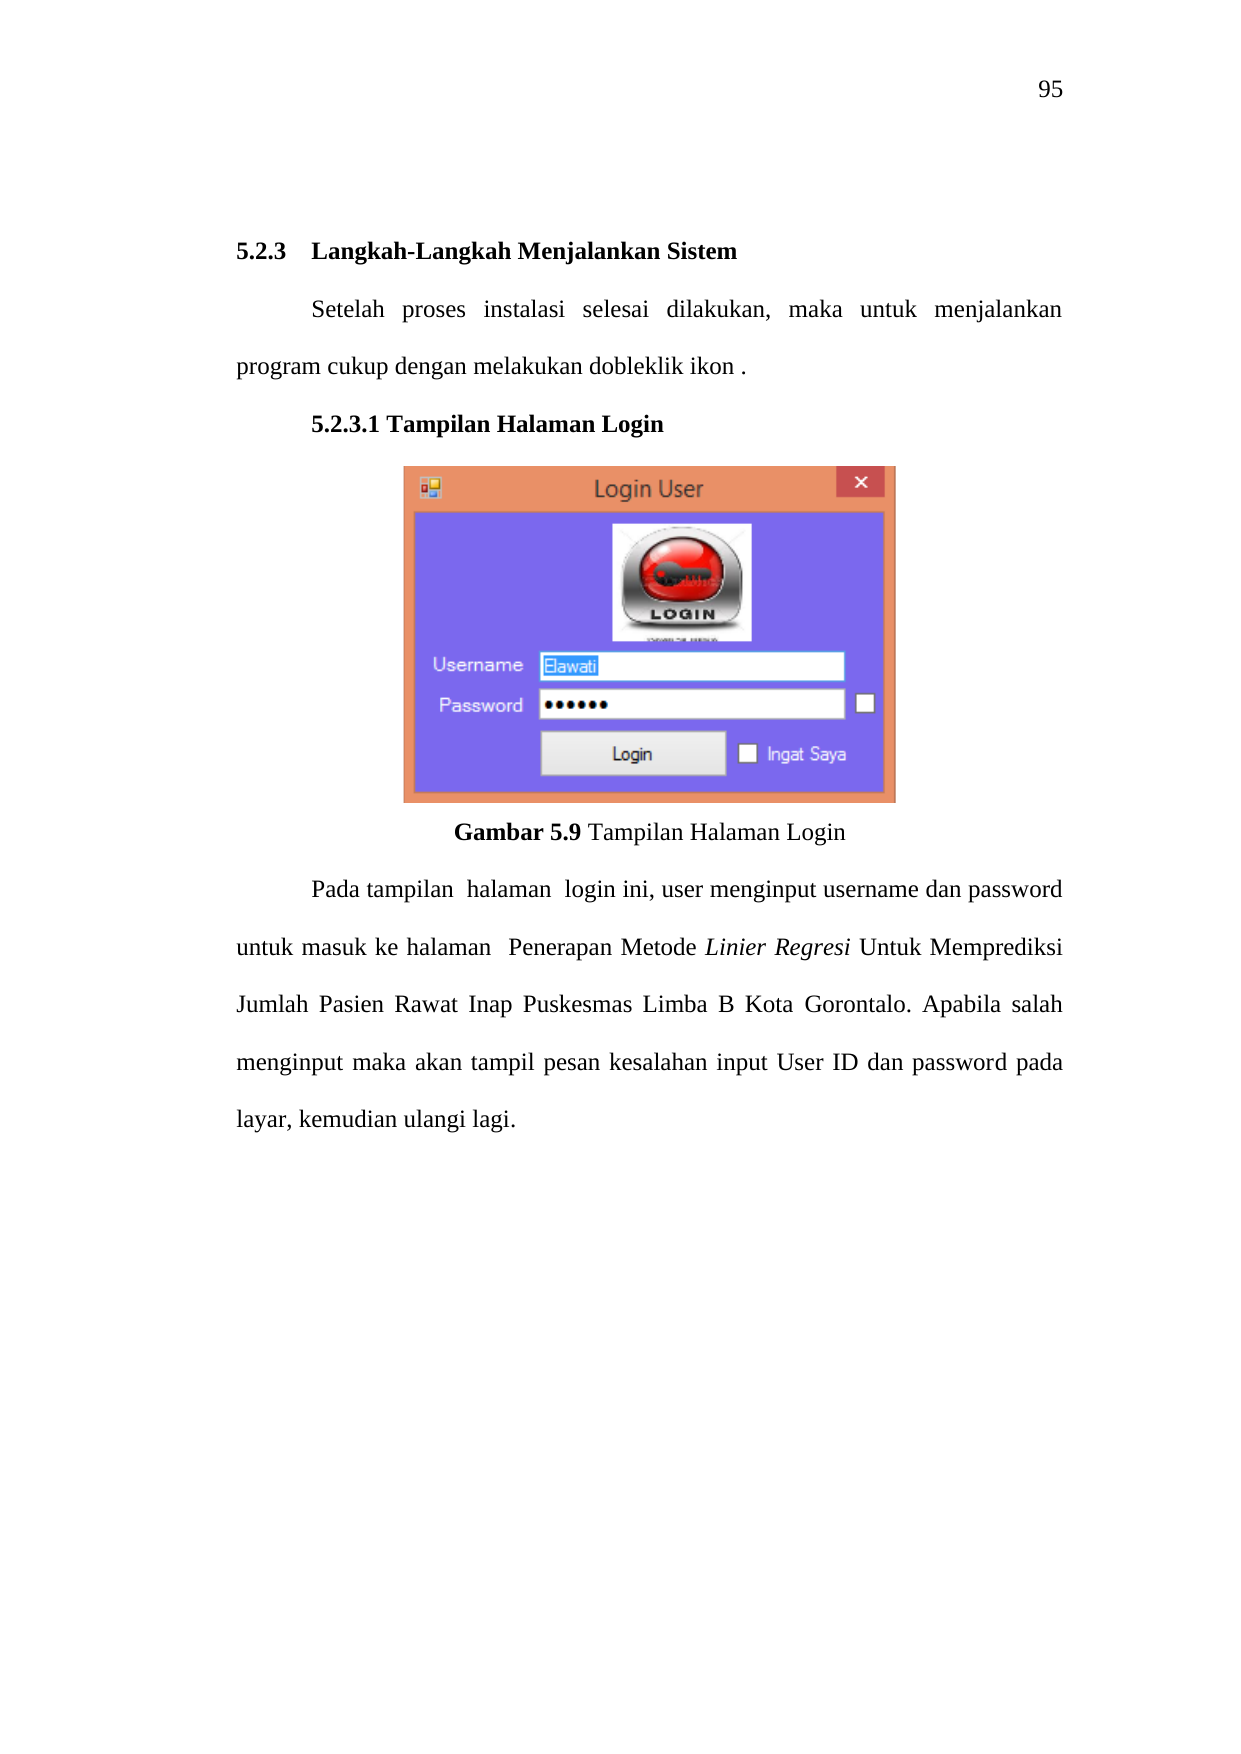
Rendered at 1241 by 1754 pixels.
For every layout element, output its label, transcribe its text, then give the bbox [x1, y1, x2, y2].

picture [403, 466, 896, 803]
text Gambar 5.9 Tampilan Halaman Login [236, 817, 1063, 845]
subtitle 5.2.3.1 Tampilan Halaman Login [236, 409, 1063, 437]
text Setelah proses instalasi selesai dilakukan, maka untuk menjalankan program cukup dengan melakukan dobleklik ikon . [236, 294, 1063, 380]
text Pada tampilan halaman login ini, user menginput username dan password untuk masuk ke halaman Penerapan Metode Linier Regresi Untuk Memprediksi Jumlah Pasien Rawat Inap Puskesmas Limba B Kota Gorontalo. Apabila salah menginput maka akan tampil pesan kesalahan input User ID dan password pada layar, kemudian ulangi lagi. [236, 874, 1063, 1133]
subtitle 5.2.3 Langkah-Langkah Menjalankan Sistem [236, 236, 1063, 265]
